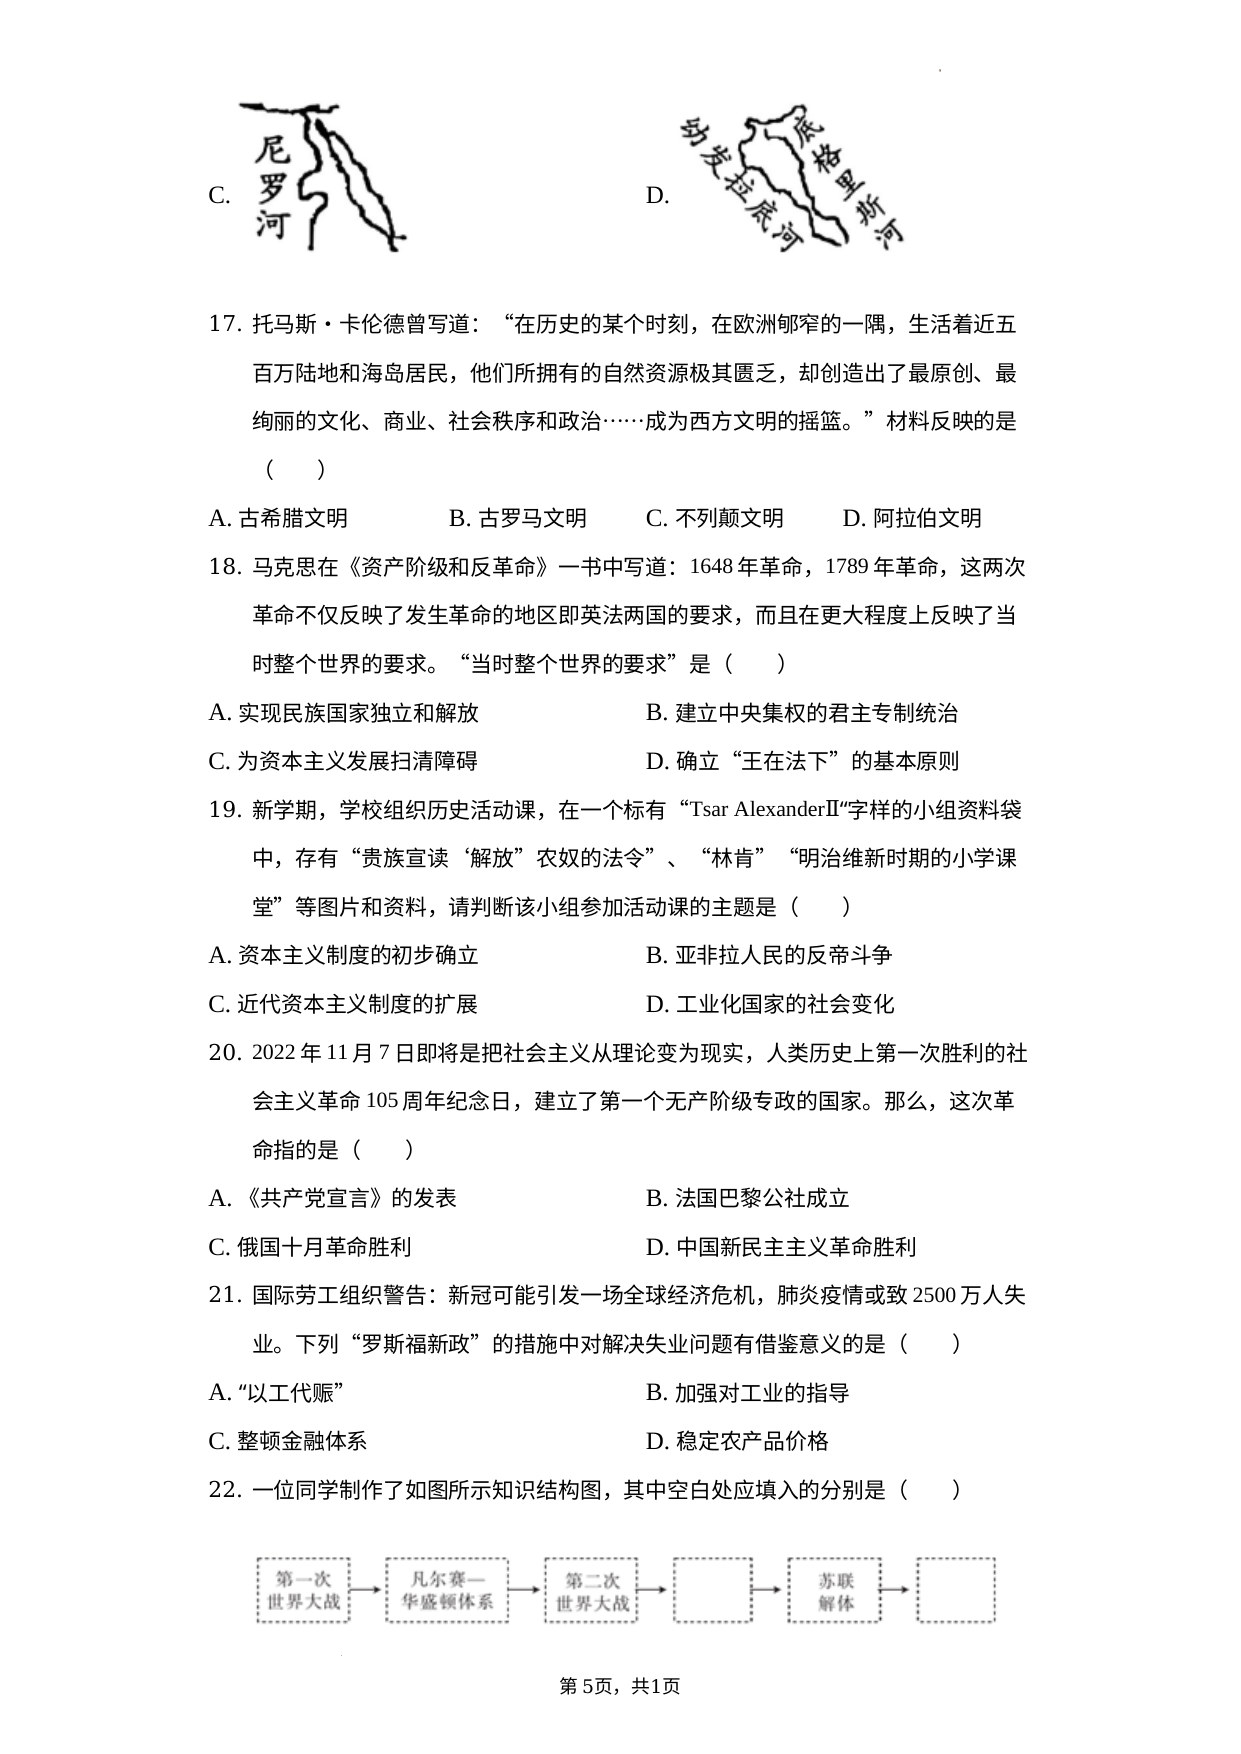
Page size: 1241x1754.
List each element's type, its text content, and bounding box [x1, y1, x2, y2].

picture [251, 1553, 1002, 1629]
list A. 实现民族国家独立和解放 B. 建立中央集权的君主专制统治 C. 为资本主义发展扫清障碍 D. 确立“王在法下”的基本原则 [208, 695, 1032, 776]
list A. 古希腊文明 B. 古罗马文明 C. 不列颠文明 D. 阿拉伯文明 [208, 501, 1032, 533]
list 马克思在《资产阶级和反革命》一书中写道：1648年革命，1789年革命，这两次革命不仅反映了发生革命的地区即英法两国的要求，而且在更大程度上反映了当时整个世界的要求。“当时整个世界的要求”是（ ） [208, 549, 1032, 679]
list 国际劳工组织警告：新冠可能引发一场全球经济危机，肺炎疫情或致2500万人失业。下列“罗斯福新政”的措施中对解决失业问题有借鉴意义的是（ ） [208, 1278, 1032, 1359]
list 2022年11月7日即将是把社会主义从理论变为现实，人类历史上第一次胜利的社会主义革命105周年纪念日，建立了第一个无产阶级专政的国家。那么，这次革命指的是（ ） [208, 1035, 1032, 1165]
list A. 《共产党宣言》的发表 B. 法国巴黎公社成立 C. 俄国十月革命胜利 D. 中国新民主主义革命胜利 [208, 1181, 1032, 1262]
list 新学期，学校组织历史活动课，在一个标有“Tsar AlexanderⅡ“字样的小组资料袋中，存有“贵族宣读‘解放”农奴的法令”、“林肯”“明治维新时期的小学课堂”等图片和资料，请判断该小组参加活动课的主题是（ ） [208, 792, 1032, 922]
list A. “以工代赈” B. 加强对工业的指导 C. 整顿金融体系 D. 稳定农产品价格 [208, 1375, 1032, 1456]
list 托马斯•卡伦德曾写道：“在历史的某个时刻，在欧洲郇窄的一隅，生活着近五百万陆地和海岛居民，他们所拥有的自然资源极其匮乏，却创造出了最原创、最绚丽的文化、商业、社会秩序和政治……成为西方文明的摇篮。”材料反映的是（ ） [208, 306, 1032, 485]
list A. 资本主义制度的初步确立 B. 亚非拉人民的反帝斗争 C. 近代资本主义制度的扩展 D. 工业化国家的社会变化 [208, 938, 1032, 1019]
picture [237, 96, 413, 257]
picture [676, 98, 909, 257]
